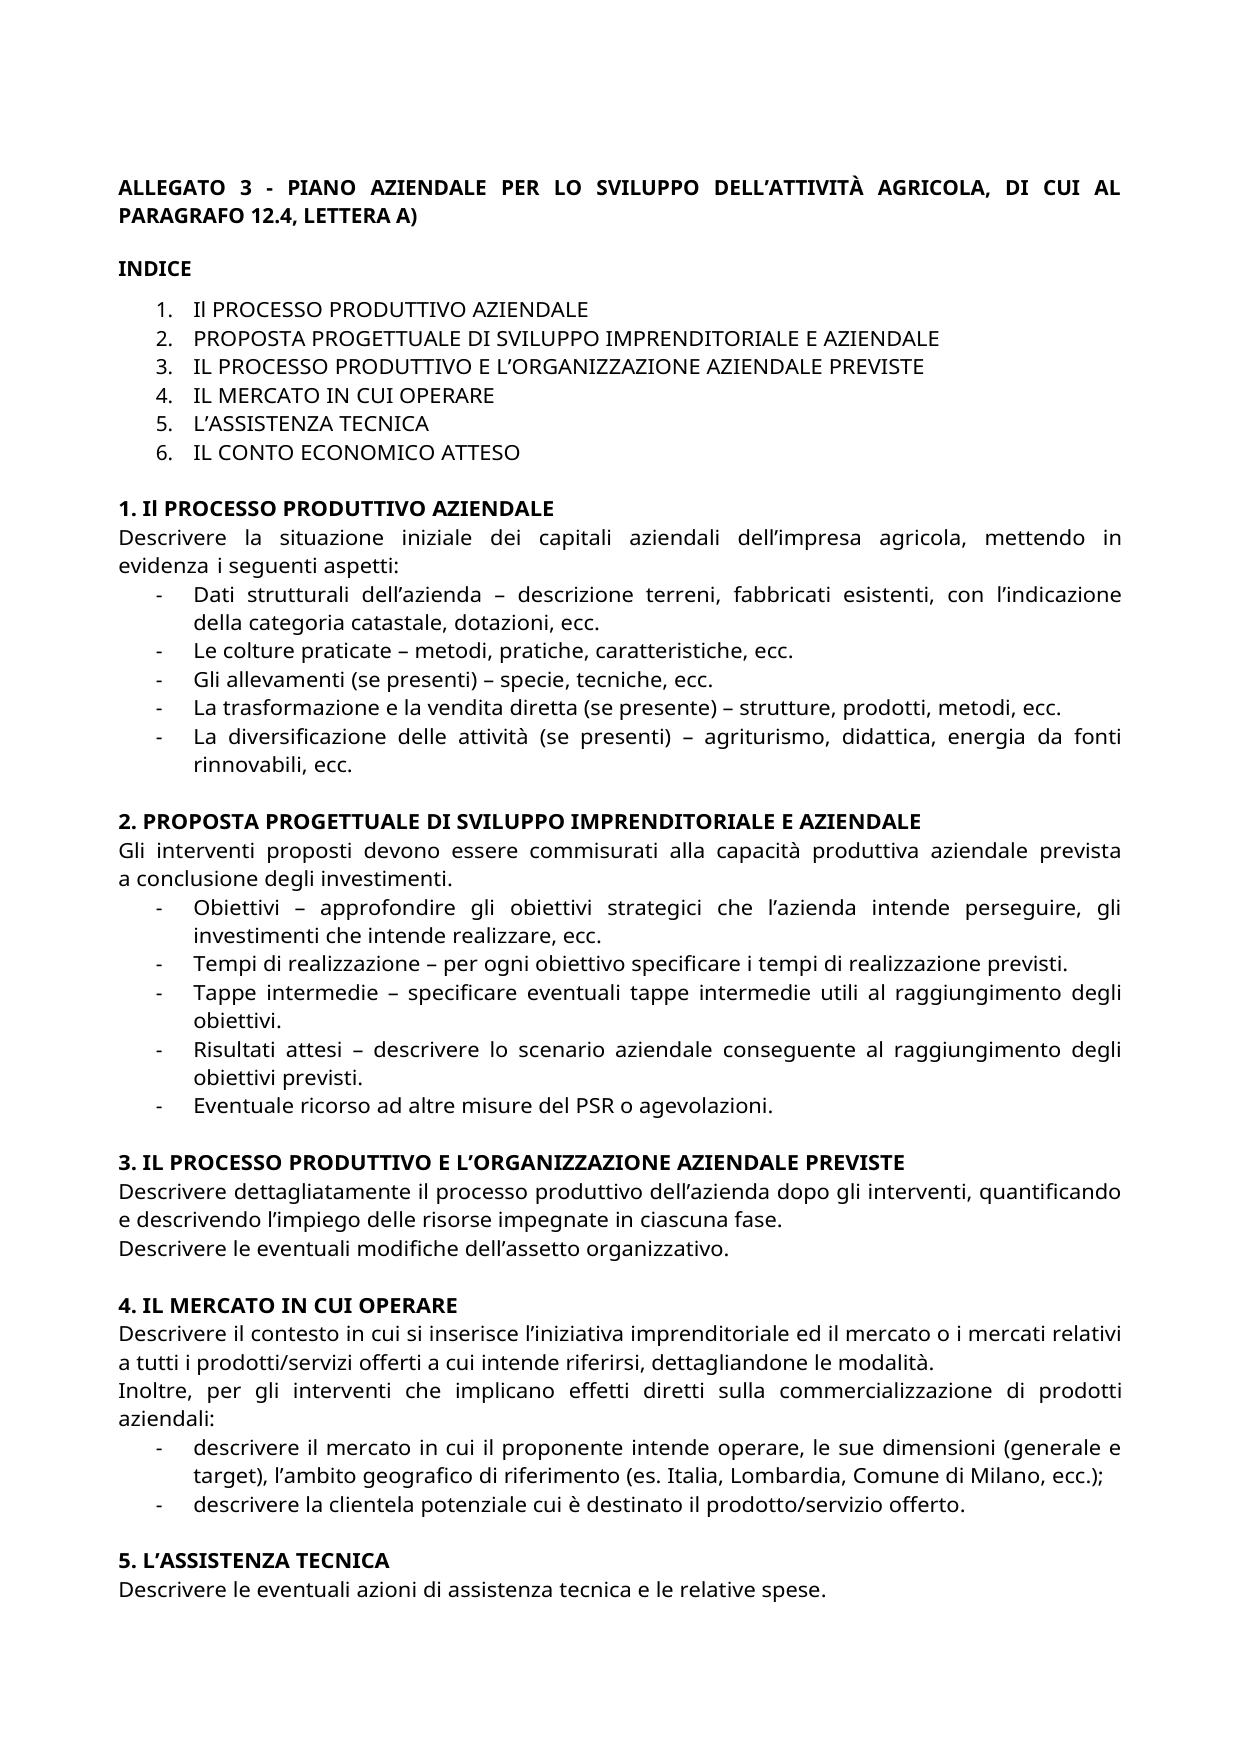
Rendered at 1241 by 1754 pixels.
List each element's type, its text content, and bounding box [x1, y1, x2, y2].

list Le colture praticate – metodi, pratiche, caratteristiche, ecc. [156, 637, 1122, 665]
list La diversificazione delle attività (se presenti) – agriturismo, didattica, energia da fonti rinnovabili, ecc. [156, 722, 1122, 779]
text Descrivere le eventuali modifiche dell’assetto organizzativo. [118, 1234, 1122, 1262]
text Descrivere le eventuali azioni di assistenza tecnica e le relative spese. [118, 1575, 1122, 1603]
list Obiettivi – approfondire gli obiettivi strategici che l’azienda intende perseguire, gli investimenti che intende realizzare, ecc. [156, 893, 1122, 949]
list IL MERCATO IN CUI OPERARE [156, 381, 1122, 409]
text 4. IL MERCATO IN CUI OPERARE [118, 1291, 1122, 1319]
text Gli interventi proposti devono essere commisurati alla capacità produttiva aziendale prevista a conclusione degli investimenti. [118, 836, 1122, 893]
list descrivere la clientela potenziale cui è destinato il prodotto/servizio offerto. [156, 1490, 1122, 1518]
text ALLEGATO 3 - PIANO AZIENDALE PER LO SVILUPPO DELL’ATTIVITÀ AGRICOLA, DI CUI AL PARAGRAFO 12.4, LETTERA a) [118, 173, 1122, 229]
text Descrivere il contesto in cui si inserisce l’iniziativa imprenditoriale ed il mercato o i mercati relativi a tutti i prodotti/servizi offerti a cui intende riferirsi, dettagliandone le modalità. [118, 1319, 1122, 1376]
list IL PROCESSO PRODUTTIVO E L’ORGANIZZAZIONE AZIENDALE PREVISTE [156, 352, 1122, 381]
list L’ASSISTENZA TECNICA [156, 409, 1122, 438]
list Risultati attesi – descrivere lo scenario aziendale conseguente al raggiungimento degli obiettivi previsti. [156, 1035, 1122, 1092]
text 1. Il PROCESSO PRODUTTIVO AZIENDALE [118, 494, 1122, 523]
list IL CONTO ECONOMICO ATTESO [156, 438, 1122, 466]
list Il PROCESSO PRODUTTIVO AZIENDALE [156, 295, 1122, 324]
list PROPOSTA PROGETTUALE DI SVILUPPO IMPRENDITORIALE E AZIENDALE [156, 324, 1122, 352]
text 5. L’ASSISTENZA TECNICA [118, 1547, 1122, 1575]
text 2. PROPOSTA PROGETTUALE DI SVILUPPO IMPRENDITORIALE E AZIENDALE [118, 807, 1122, 836]
list Dati strutturali dell’azienda – descrizione terreni, fabbricati esistenti, con l’indicazione della categoria catastale, dotazioni, ecc. [156, 580, 1122, 637]
text INDICE [118, 254, 1122, 283]
list Tappe intermedie – specificare eventuali tappe intermedie utili al raggiungimento degli obiettivi. [156, 978, 1122, 1035]
list Eventuale ricorso ad altre misure del PSR o agevolazioni. [156, 1092, 1122, 1120]
list descrivere il mercato in cui il proponente intende operare, le sue dimensioni (generale e target), l’ambito geografico di riferimento (es. Italia, Lombardia, Comune di Milano, ecc.); [156, 1433, 1122, 1490]
list Gli allevamenti (se presenti) – specie, tecniche, ecc. [156, 665, 1122, 693]
list La trasformazione e la vendita diretta (se presente) – strutture, prodotti, metodi, ecc. [156, 693, 1122, 722]
text Descrivere dettagliatamente il processo produttivo dell’azienda dopo gli interventi, quantificando e descrivendo l’impiego delle risorse impegnate in ciascuna fase. [118, 1177, 1122, 1234]
text Descrivere la situazione iniziale dei capitali aziendali dell’impresa agricola, mettendo in evidenza i seguenti aspetti: [118, 523, 1122, 580]
list Tempi di realizzazione – per ogni obiettivo specificare i tempi di realizzazione previsti. [156, 949, 1122, 978]
text Inoltre, per gli interventi che implicano effetti diretti sulla commercializzazione di prodotti aziendali: [118, 1376, 1122, 1433]
text 3. IL PROCESSO PRODUTTIVO E L’ORGANIZZAZIONE AZIENDALE PREVISTE [118, 1148, 1122, 1177]
